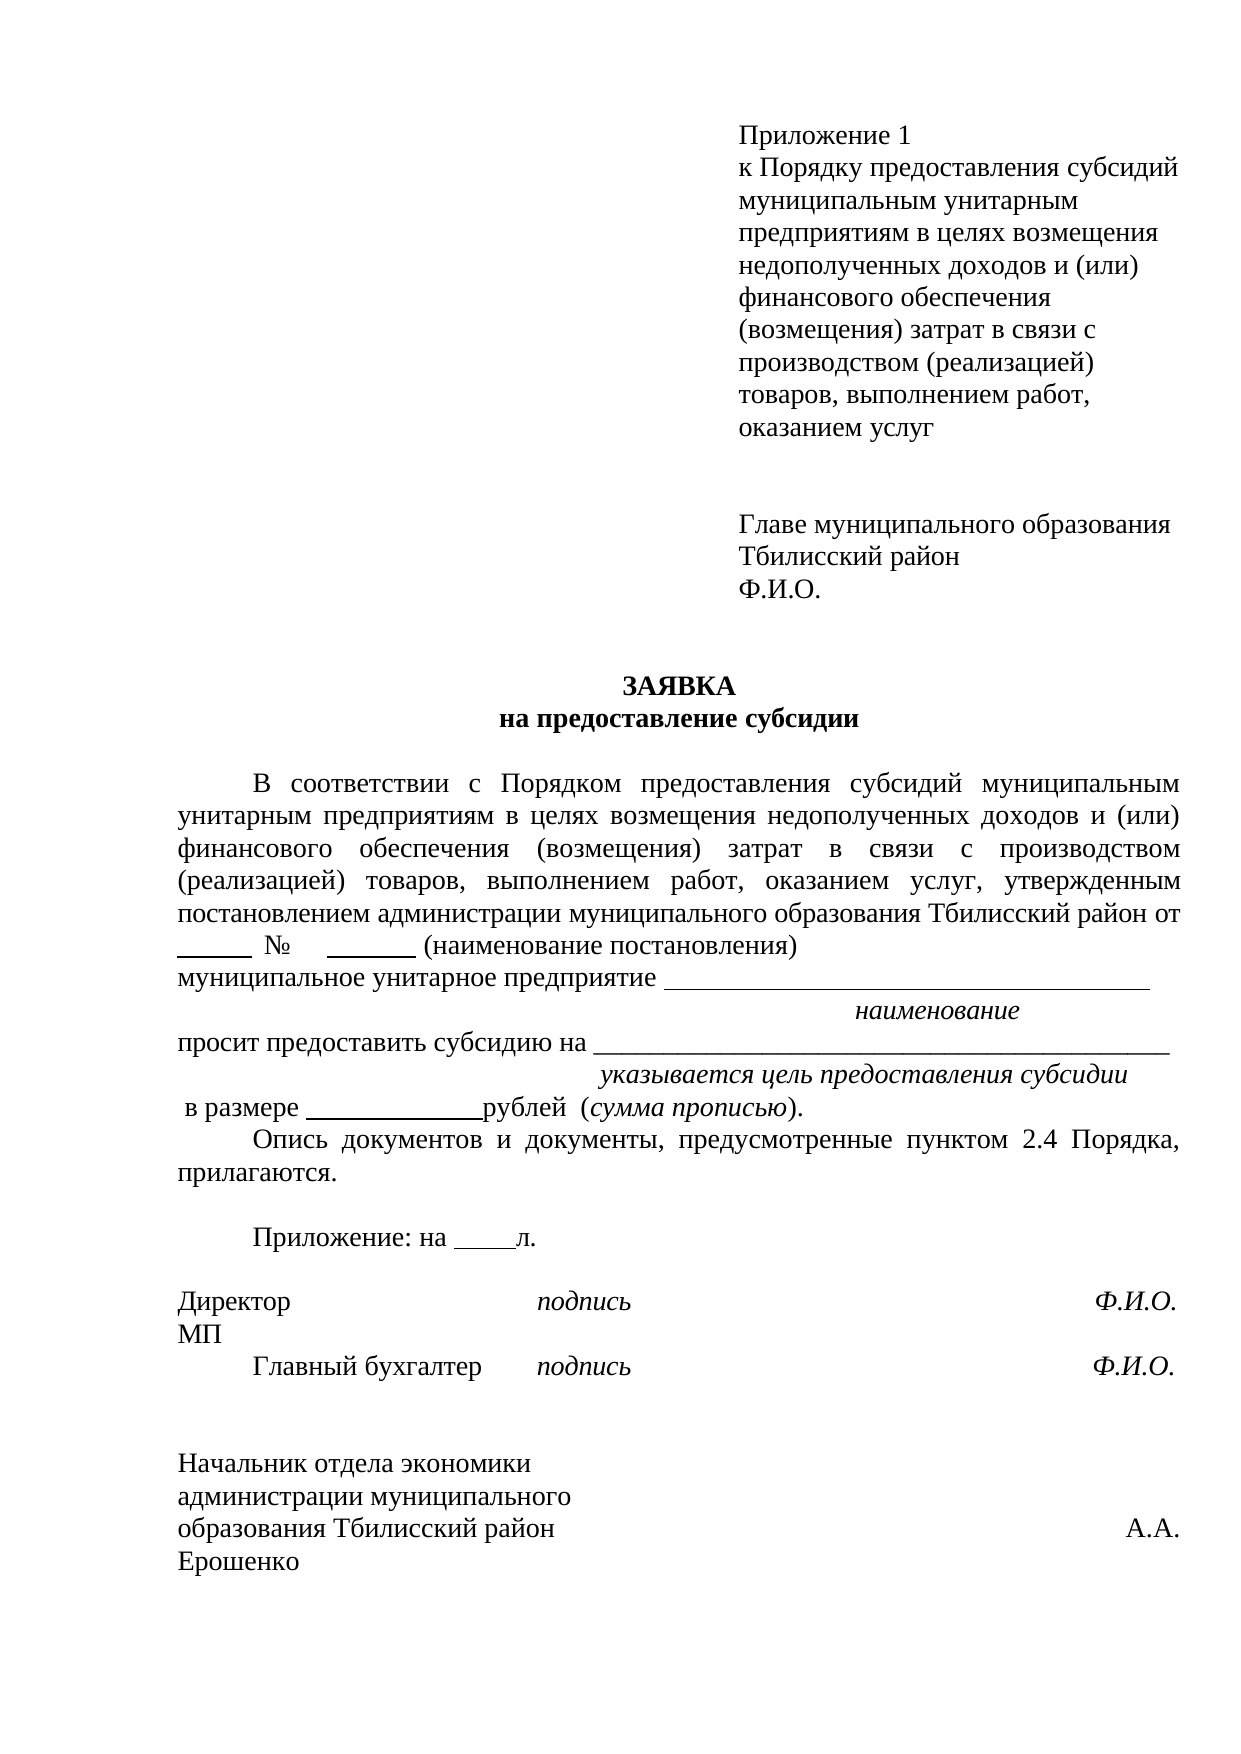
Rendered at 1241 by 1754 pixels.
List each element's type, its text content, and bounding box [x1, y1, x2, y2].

text муниципальное унитарное предприятие [177, 960, 1181, 993]
text наименование просит предоставить субсидию на _________________________________________ [177, 993, 1181, 1058]
text Ф.И.О. [738, 572, 1181, 604]
text администрации муниципального [177, 1479, 1181, 1511]
text Директор подпись Ф.И.О. [177, 1284, 1181, 1317]
text Главе муниципального образования Тбилисский район [738, 507, 1181, 572]
text к Порядку предоставления субсидий муниципальным унитарным предприятиям в целях возмещения недополученных доходов и (или) финансового обеспечения (возмещения) затрат в связи с производством (реализацией) товаров, выполнением работ, оказанием услуг [738, 151, 1181, 442]
text В соответствии с Порядком предоставления субсидий муниципальным унитарным предприятиям в целях возмещения недополученных доходов и (или) финансового обеспечения (возмещения) затрат в связи с производством (реализацией) товаров, выполнением работ, оказанием услуг, утвержденным постановлением администрации муниципального образования Тбилисский район от № (наименование постановления) [177, 766, 1181, 960]
text Начальник отдела экономики [177, 1446, 1181, 1479]
text в размере рублей (сумма прописью). [177, 1090, 1181, 1122]
text ЗАЯВКА [177, 669, 1181, 701]
text Главный бухгалтер подпись Ф.И.О. [177, 1349, 1181, 1382]
text Приложение: на л. [177, 1219, 1181, 1252]
text на предоставление субсидии [177, 701, 1181, 734]
text МП [177, 1317, 1181, 1349]
text образования Тбилисский район А.А. Ерошенко [177, 1511, 1181, 1576]
text указывается цель предоставления субсидии [177, 1058, 1181, 1090]
text Приложение 1 [738, 118, 1181, 151]
text Опись документов и документы, предусмотренные пунктом 2.4 Порядка, прилагаются. [177, 1122, 1181, 1187]
